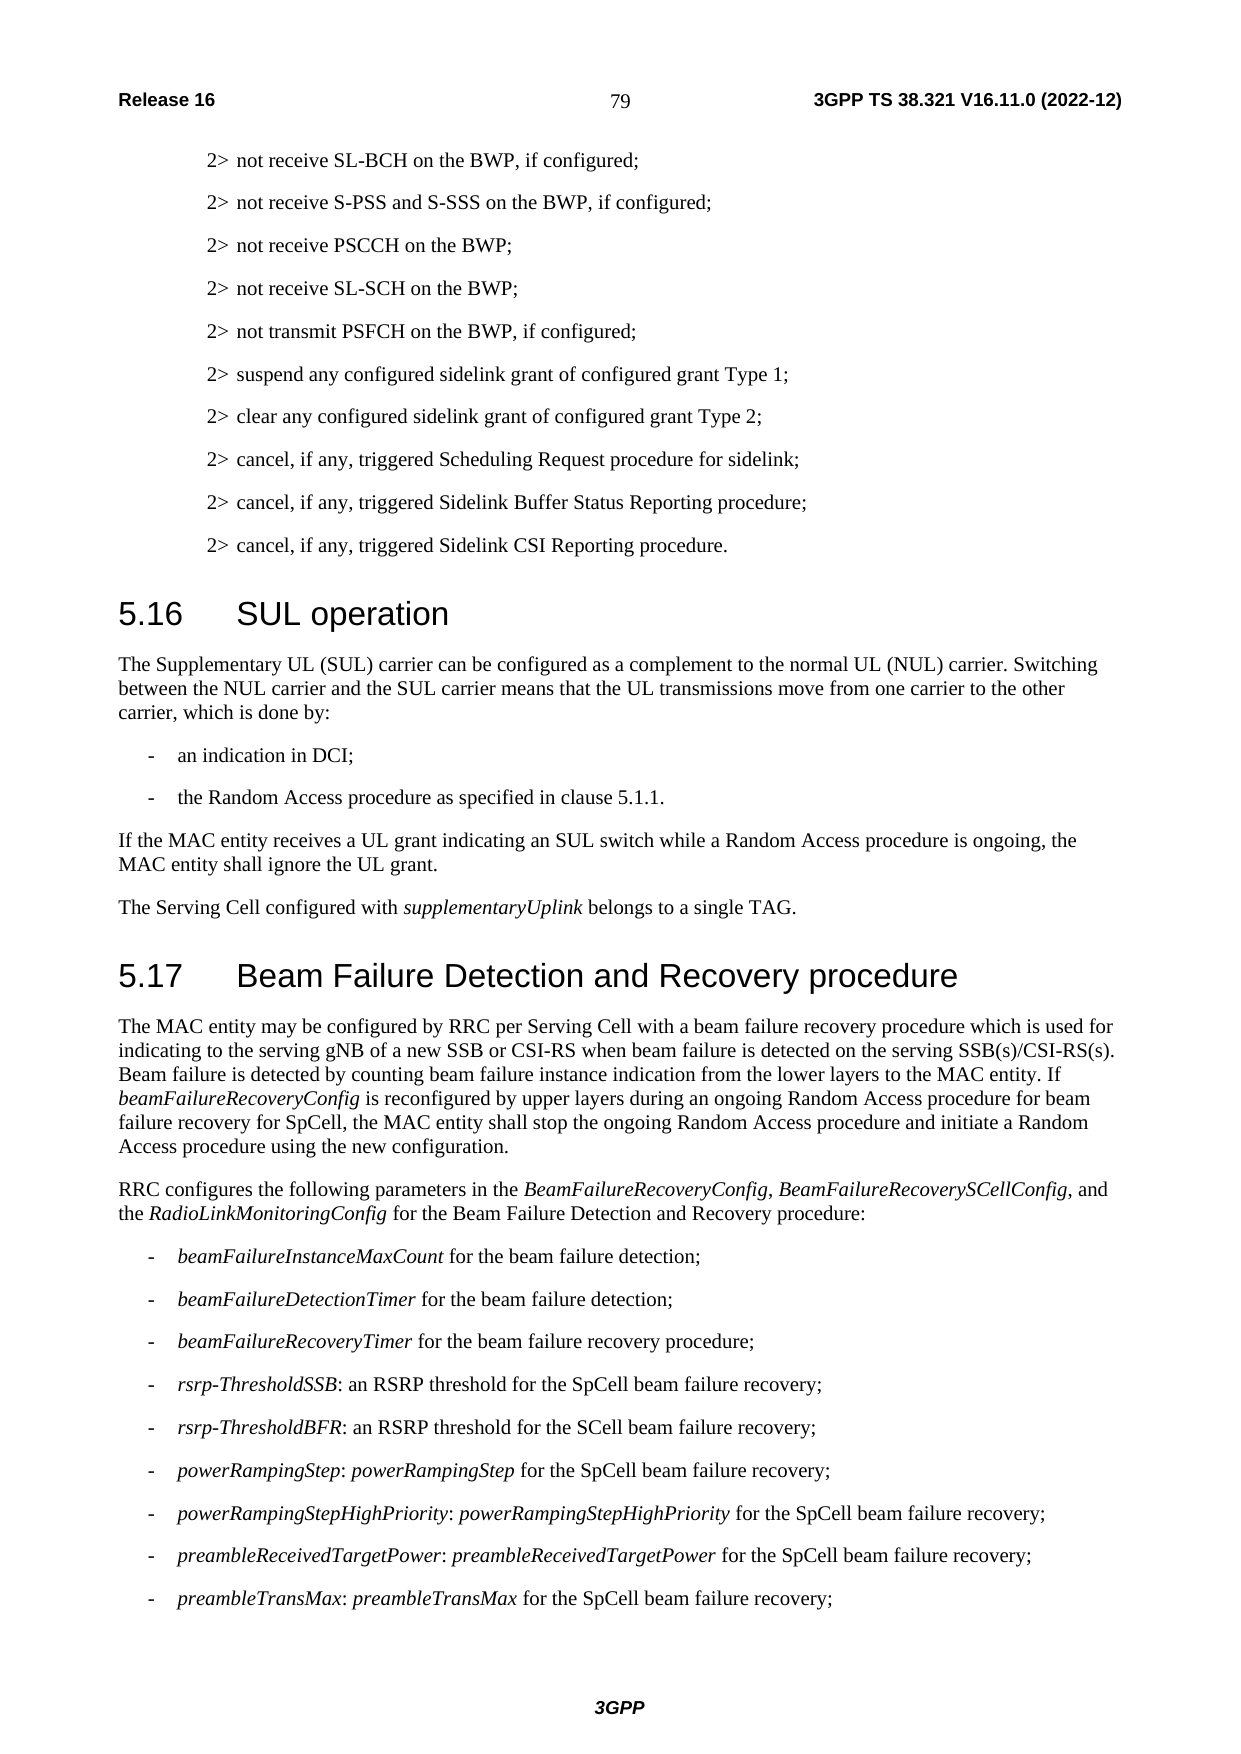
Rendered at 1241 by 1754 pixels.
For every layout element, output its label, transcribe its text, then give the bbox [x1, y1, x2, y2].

text 2> suspend any configured sidelink grant of configured grant Type 1; [207, 362, 1122, 386]
text - the Random Access procedure as specified in clause 5.1.1. [148, 785, 1122, 809]
text - beamFailureInstanceMaxCount for the beam failure detection; [148, 1244, 1122, 1268]
text 2> not receive SL-BCH on the BWP, if configured; [207, 147, 1122, 172]
text - beamFailureRecoveryTimer for the beam failure recovery procedure; [148, 1329, 1122, 1353]
text - rsrp-ThresholdSSB: an RSRP threshold for the SpCell beam failure recovery; [148, 1372, 1122, 1396]
text 2> not transmit PSFCH on the BWP, if configured; [207, 319, 1122, 343]
text - powerRampingStep: powerRampingStep for the SpCell beam failure recovery; [148, 1458, 1122, 1482]
text 2> cancel, if any, triggered Sidelink Buffer Status Reporting procedure; [207, 490, 1122, 514]
text - beamFailureDetectionTimer for the beam failure detection; [148, 1287, 1122, 1311]
text - an indication in DCI; [148, 742, 1122, 767]
text - rsrp-ThresholdBFR: an RSRP threshold for the SCell beam failure recovery; [148, 1415, 1122, 1439]
text 2> clear any configured sidelink grant of configured grant Type 2; [207, 404, 1122, 428]
text 2> not receive PSCCH on the BWP; [207, 233, 1122, 257]
text 2> cancel, if any, triggered Sidelink CSI Reporting procedure. [207, 533, 1122, 557]
subtitle 5.16 SUL operation [118, 594, 1122, 633]
text The Serving Cell configured with supplementaryUplink belongs to a single TAG. [118, 895, 1122, 919]
text If the MAC entity receives a UL grant indicating an SUL switch while a Random Access procedure is ongoing, the MAC entity shall ignore the UL grant. [118, 828, 1122, 876]
text 2> not receive S-PSS and S-SSS on the BWP, if configured; [207, 190, 1122, 214]
text RRC configures the following parameters in the BeamFailureRecoveryConfig, BeamFailureRecoverySCellConfig, and the RadioLinkMonitoringConfig for the Beam Failure Detection and Recovery procedure: [118, 1177, 1122, 1225]
text 2> cancel, if any, triggered Scheduling Request procedure for sidelink; [207, 447, 1122, 471]
text 2> not receive SL-SCH on the BWP; [207, 276, 1122, 300]
text The MAC entity may be configured by RRC per Serving Cell with a beam failure recovery procedure which is used for indicating to the serving gNB of a new SSB or CSI-RS when beam failure is detected on the serving SSB(s)/CSI-RS(s). Beam failure is detected by counting beam failure instance indication from the lower layers to the MAC entity. If beamFailureRecoveryConfig is reconfigured by upper layers during an ongoing Random Access procedure for beam failure recovery for SpCell, the MAC entity shall stop the ongoing Random Access procedure and initiate a Random Access procedure using the new configuration. [118, 1014, 1122, 1158]
text - powerRampingStepHighPriority: powerRampingStepHighPriority for the SpCell beam failure recovery; [148, 1501, 1122, 1525]
text - preambleReceivedTargetPower: preambleReceivedTargetPower for the SpCell beam failure recovery; [148, 1543, 1122, 1567]
subtitle 5.17 Beam Failure Detection and Recovery procedure [118, 957, 1122, 995]
text - preambleTransMax: preambleTransMax for the SpCell beam failure recovery; [148, 1586, 1122, 1610]
text The Supplementary UL (SUL) carrier can be configured as a complement to the normal UL (NUL) carrier. Switching between the NUL carrier and the SUL carrier means that the UL transmissions move from one carrier to the other carrier, which is done by: [118, 652, 1122, 724]
